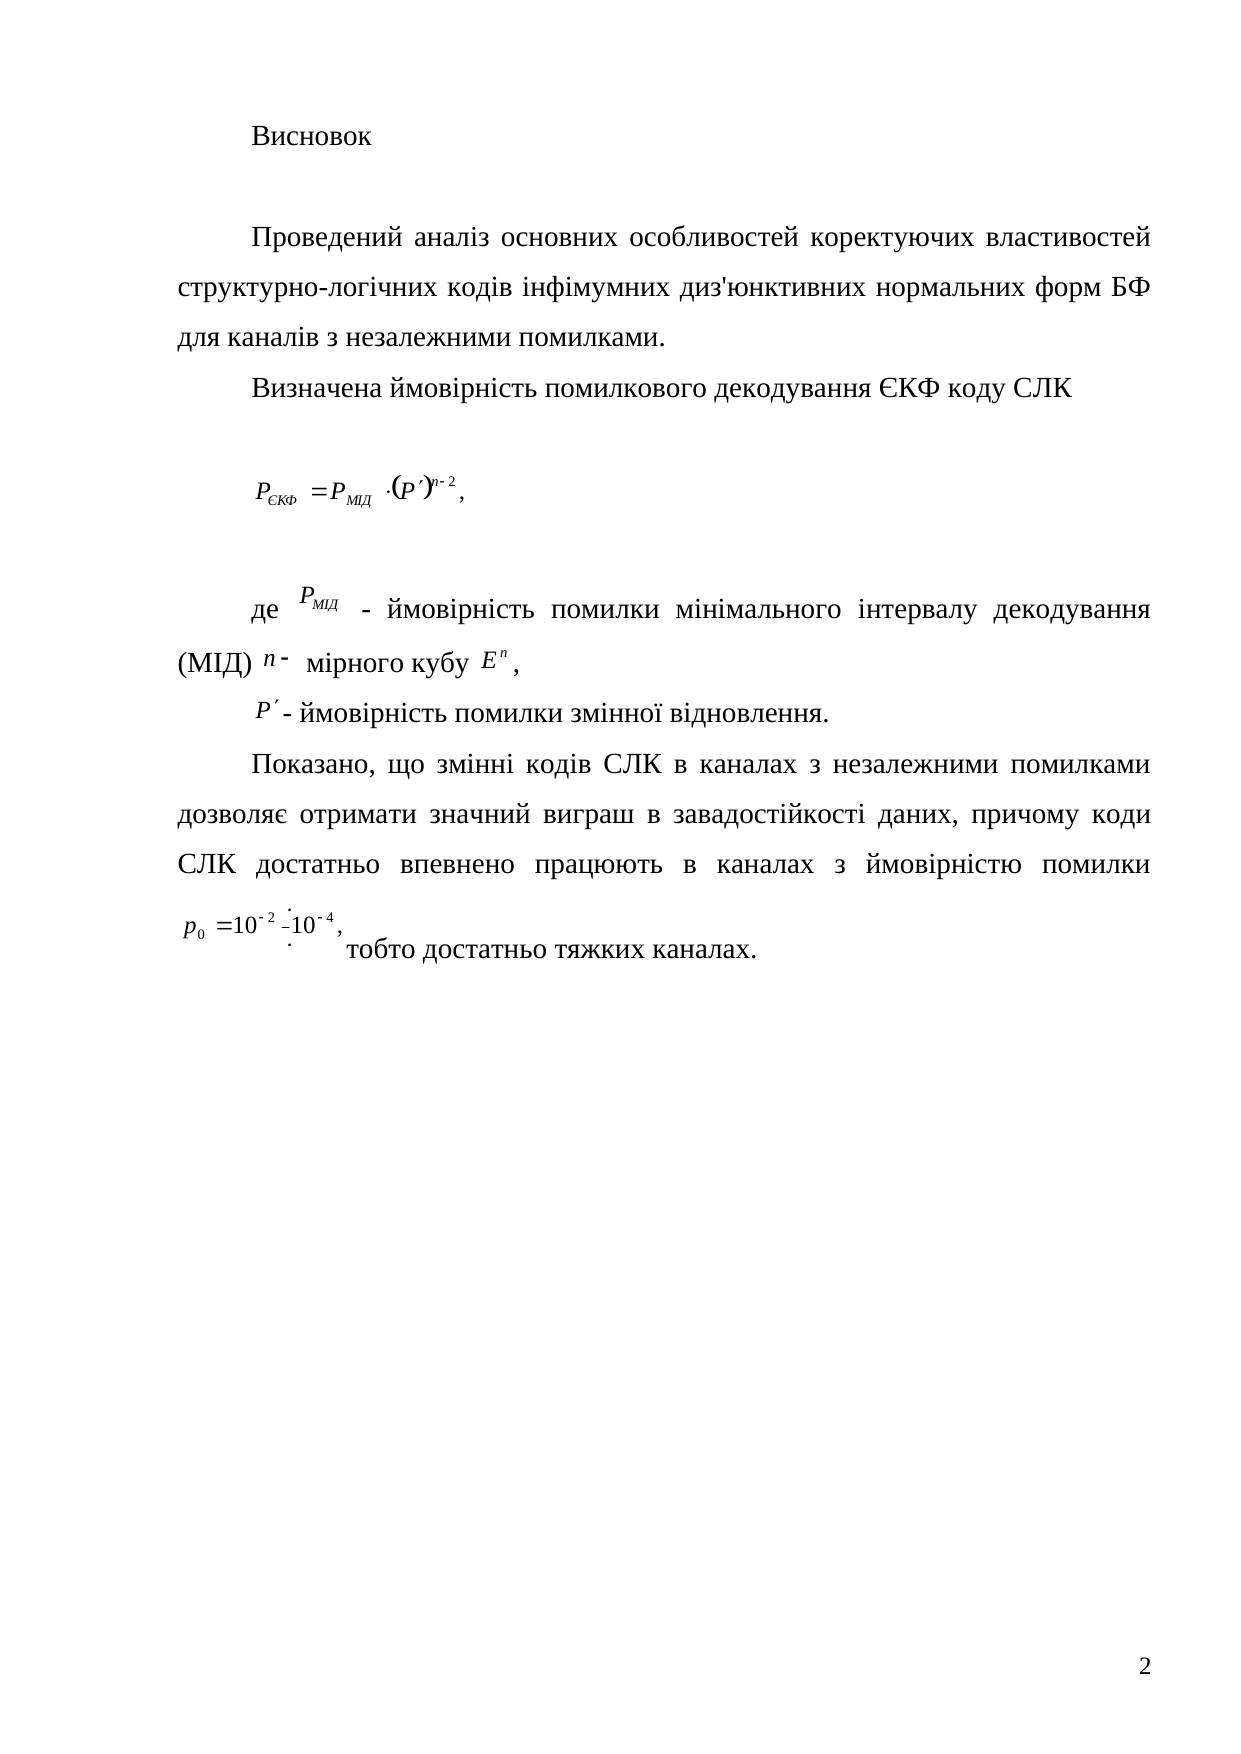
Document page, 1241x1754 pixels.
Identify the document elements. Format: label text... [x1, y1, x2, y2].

text Визначена ймовірність помилкового декодування ЄКФ коду СЛК [177, 370, 1152, 403]
text Проведений аналіз основних особливостей коректуючих властивостей структурно-логічних кодів інфімумних диз'юнктивних нормальних форм БФ для каналів з незалежними помилками. [177, 219, 1152, 353]
text де - ймовірність помилки мінімального інтервалу декодування (МІД) мірного кубу , [177, 579, 1152, 679]
text - ймовірність помилки змінної відновлення. [177, 695, 1152, 729]
text Висновок [177, 118, 1152, 152]
text Показано, що змінні кодів СЛК в каналах з незалежними помилками дозволяє отримати значний виграш в завадостійкості даних, причому коди СЛК достатньо впевнено працюють в каналах з ймовірністю помилки тобто достатньо тяжких каналах. [177, 746, 1152, 965]
